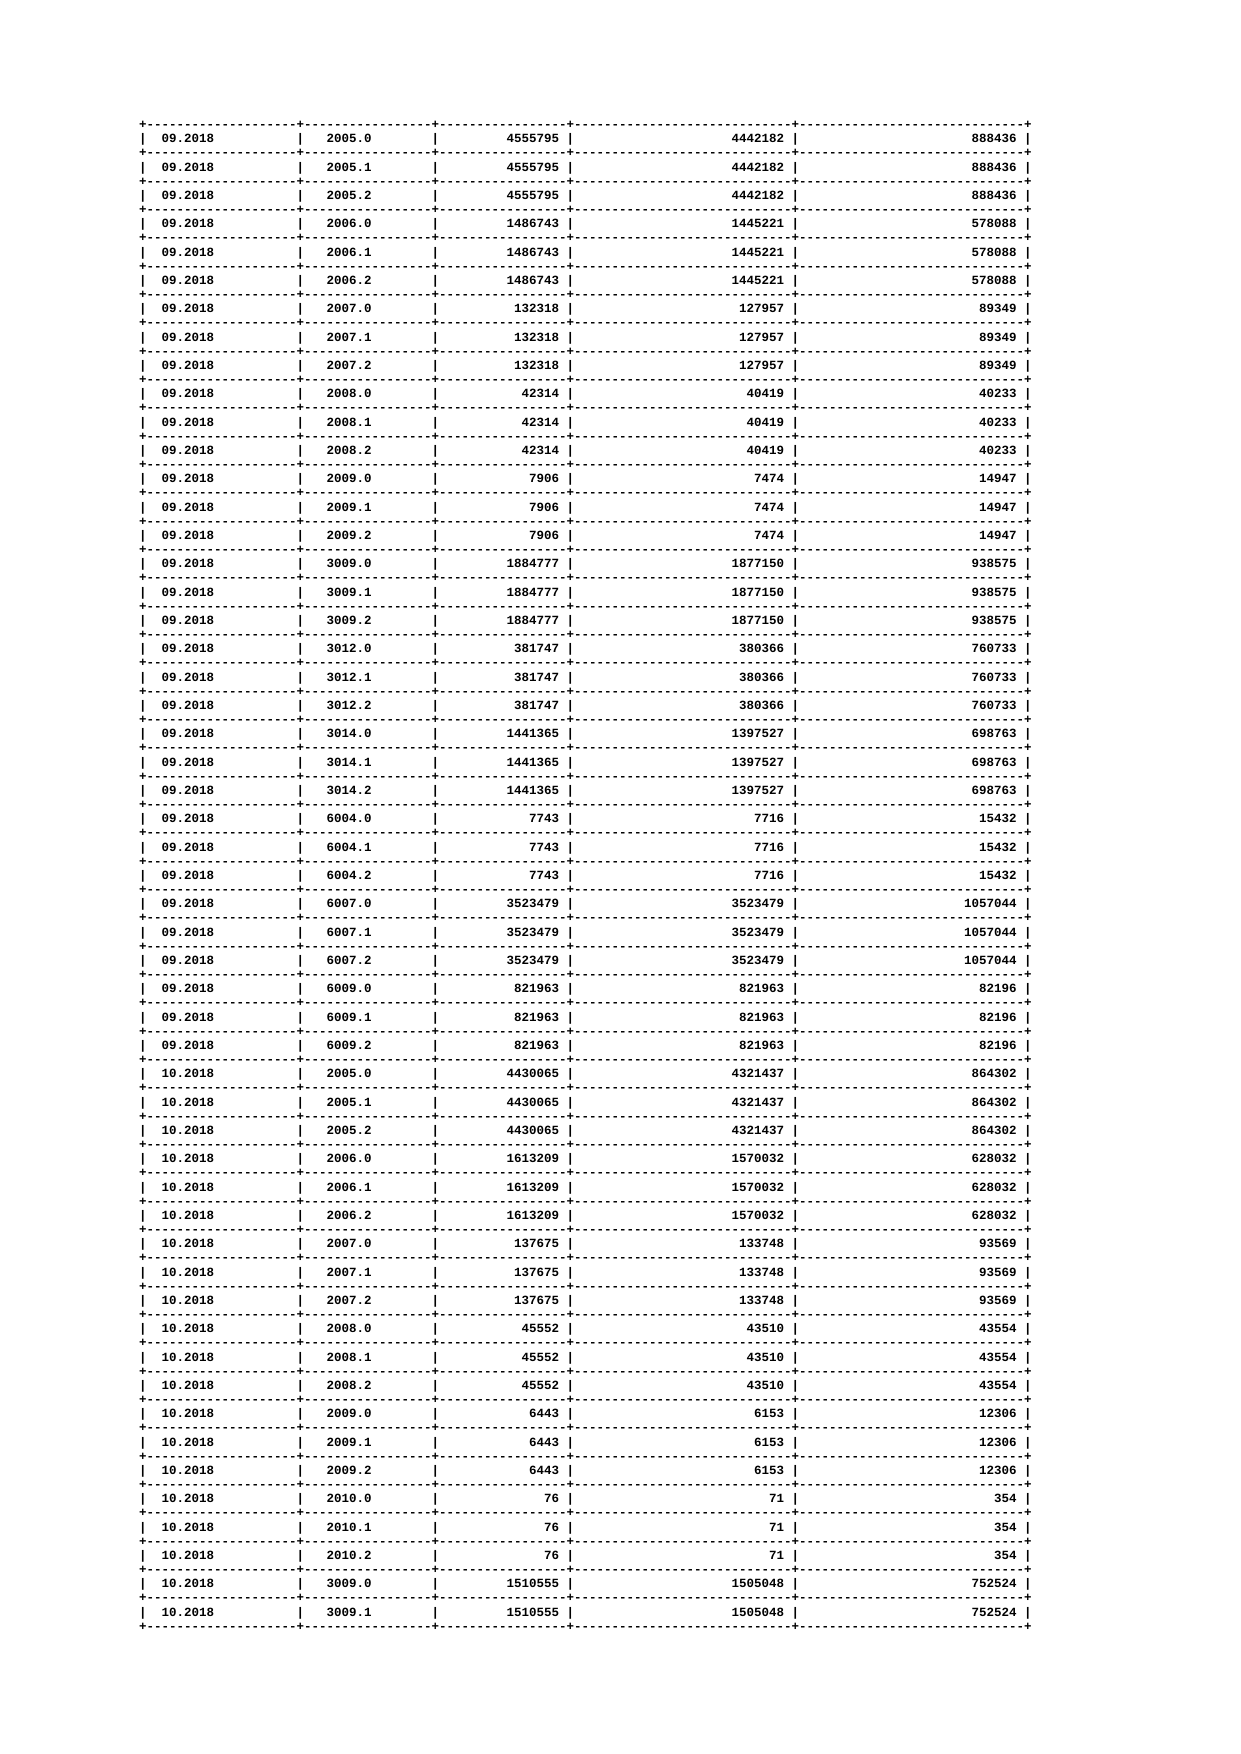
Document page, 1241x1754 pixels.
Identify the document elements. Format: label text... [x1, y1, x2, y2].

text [139, 1620, 1101, 1634]
text +--------------------+-----------------+-----------------+-----------------------------+------------------------------+ [139, 1393, 1101, 1407]
text | 09.2018 | 2008.2 | 42314 | 40419 | 40233 | [139, 444, 1101, 458]
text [139, 1591, 1101, 1606]
text | 10.2018 | 2009.1 | 6443 | 6153 | 12306 | [139, 1436, 1101, 1450]
text +--------------------+-----------------+-----------------+-----------------------------+------------------------------+ [139, 430, 1101, 444]
text +--------------------+-----------------+-----------------+-----------------------------+------------------------------+ [139, 486, 1101, 501]
text +--------------------+-----------------+-----------------+-----------------------------+------------------------------+ [139, 1195, 1101, 1209]
text +--------------------+-----------------+-----------------+-----------------------------+------------------------------+ [139, 373, 1101, 387]
text | 10.2018 | 2008.0 | 45552 | 43510 | 43554 | [139, 1322, 1101, 1336]
text | 10.2018 | 2008.2 | 45552 | 43510 | 43554 | [139, 1379, 1101, 1393]
text | 10.2018 | 2006.0 | 1613209 | 1570032 | 628032 | [139, 1152, 1101, 1166]
text +--------------------+-----------------+-----------------+-----------------------------+------------------------------+ [139, 1110, 1101, 1124]
text | 09.2018 | 2007.2 | 132318 | 127957 | 89349 | [139, 359, 1101, 373]
text +--------------------+-----------------+-----------------+-----------------------------+------------------------------+ [139, 770, 1101, 784]
text +--------------------+-----------------+-----------------+-----------------------------+------------------------------+ [139, 855, 1101, 869]
text +--------------------+-----------------+-----------------+-----------------------------+------------------------------+ [139, 1053, 1101, 1067]
text | 09.2018 | 6007.0 | 3523479 | 3523479 | 1057044 | [139, 897, 1101, 911]
text +--------------------+-----------------+-----------------+-----------------------------+------------------------------+ [139, 260, 1101, 274]
text +--------------------+-----------------+-----------------+-----------------------------+------------------------------+ [139, 940, 1101, 954]
text +--------------------+-----------------+-----------------+-----------------------------+------------------------------+ [139, 401, 1101, 416]
text | 09.2018 | 3009.0 | 1884777 | 1877150 | 938575 | [139, 557, 1101, 571]
text | 10.2018 | 2007.1 | 137675 | 133748 | 93569 | [139, 1266, 1101, 1280]
text | 10.2018 | 2006.1 | 1613209 | 1570032 | 628032 | [139, 1181, 1101, 1195]
text +--------------------+-----------------+-----------------+-----------------------------+------------------------------+ [139, 911, 1101, 926]
text | 09.2018 | 3014.0 | 1441365 | 1397527 | 698763 | [139, 727, 1101, 741]
text | 09.2018 | 2009.2 | 7906 | 7474 | 14947 | [139, 529, 1101, 543]
text | 10.2018 | 2005.2 | 4430065 | 4321437 | 864302 | [139, 1124, 1101, 1138]
text | 10.2018 | 2010.0 | 76 | 71 | 354 | [139, 1492, 1101, 1506]
text +--------------------+-----------------+-----------------+-----------------------------+------------------------------+ [139, 1336, 1101, 1351]
text +--------------------+-----------------+-----------------+-----------------------------+------------------------------+ [139, 316, 1101, 331]
text | 09.2018 | 2006.2 | 1486743 | 1445221 | 578088 | [139, 274, 1101, 288]
text | 09.2018 | 2006.1 | 1486743 | 1445221 | 578088 | [139, 246, 1101, 260]
text | 09.2018 | 3012.2 | 381747 | 380366 | 760733 | [139, 699, 1101, 713]
text | 10.2018 | 2008.1 | 45552 | 43510 | 43554 | [139, 1351, 1101, 1365]
text | 09.2018 | 6007.1 | 3523479 | 3523479 | 1057044 | [139, 926, 1101, 940]
text | 09.2018 | 6007.2 | 3523479 | 3523479 | 1057044 | [139, 954, 1101, 968]
text +--------------------+-----------------+-----------------+-----------------------------+------------------------------+ [139, 826, 1101, 841]
text +--------------------+-----------------+-----------------+-----------------------------+------------------------------+ [139, 571, 1101, 586]
text | 09.2018 | 6009.1 | 821963 | 821963 | 82196 | [139, 1011, 1101, 1025]
text | 09.2018 | 2009.1 | 7906 | 7474 | 14947 | [139, 501, 1101, 515]
text | 09.2018 | 2005.1 | 4555795 | 4442182 | 888436 | [139, 161, 1101, 175]
text | 09.2018 | 3014.1 | 1441365 | 1397527 | 698763 | [139, 756, 1101, 770]
text +--------------------+-----------------+-----------------+-----------------------------+------------------------------+ [139, 288, 1101, 302]
text | 09.2018 | 6004.0 | 7743 | 7716 | 15432 | [139, 812, 1101, 826]
text +--------------------+-----------------+-----------------+-----------------------------+------------------------------+ [139, 1081, 1101, 1096]
text +--------------------+-----------------+-----------------+-----------------------------+------------------------------+ [139, 713, 1101, 727]
text +--------------------+-----------------+-----------------+-----------------------------+------------------------------+ [139, 685, 1101, 699]
text +--------------------+-----------------+-----------------+-----------------------------+------------------------------+ [139, 996, 1101, 1011]
text +--------------------+-----------------+-----------------+-----------------------------+------------------------------+ [139, 741, 1101, 756]
text | 09.2018 | 2007.1 | 132318 | 127957 | 89349 | [139, 331, 1101, 345]
text | 09.2018 | 2007.0 | 132318 | 127957 | 89349 | [139, 302, 1101, 316]
text | 09.2018 | 2009.0 | 7906 | 7474 | 14947 | [139, 472, 1101, 486]
text +--------------------+-----------------+-----------------+-----------------------------+------------------------------+ [139, 1478, 1101, 1492]
text | 09.2018 | 6009.2 | 821963 | 821963 | 82196 | [139, 1039, 1101, 1053]
text +--------------------+-----------------+-----------------+-----------------------------+------------------------------+ [139, 1535, 1101, 1549]
text +--------------------+-----------------+-----------------+-----------------------------+------------------------------+ [139, 883, 1101, 897]
text +--------------------+-----------------+-----------------+-----------------------------+------------------------------+ [139, 203, 1101, 217]
text | 09.2018 | 6009.0 | 821963 | 821963 | 82196 | [139, 982, 1101, 996]
text | 09.2018 | 3012.0 | 381747 | 380366 | 760733 | [139, 642, 1101, 656]
text +--------------------+-----------------+-----------------+-----------------------------+------------------------------+ [139, 1308, 1101, 1322]
text | 10.2018 | 2009.2 | 6443 | 6153 | 12306 | [139, 1464, 1101, 1478]
text | 09.2018 | 2005.0 | 4555795 | 4442182 | 888436 | [139, 132, 1101, 146]
text +--------------------+-----------------+-----------------+-----------------------------+------------------------------+ [139, 1421, 1101, 1436]
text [139, 146, 1101, 161]
text +--------------------+-----------------+-----------------+-----------------------------+------------------------------+ [139, 345, 1101, 359]
text +--------------------+-----------------+-----------------+-----------------------------+------------------------------+ [139, 1280, 1101, 1294]
text +--------------------+-----------------+-----------------+-----------------------------+------------------------------+ [139, 1138, 1101, 1152]
text +--------------------+-----------------+-----------------+-----------------------------+------------------------------+ [139, 175, 1101, 189]
text | 09.2018 | 3009.1 | 1884777 | 1877150 | 938575 | [139, 586, 1101, 600]
text +--------------------+-----------------+-----------------+-----------------------------+------------------------------+ [139, 1025, 1101, 1039]
text | 09.2018 | 3009.2 | 1884777 | 1877150 | 938575 | [139, 614, 1101, 628]
text +--------------------+-----------------+-----------------+-----------------------------+------------------------------+ [139, 1365, 1101, 1379]
text | 10.2018 | 2005.0 | 4430065 | 4321437 | 864302 | [139, 1067, 1101, 1081]
text +--------------------+-----------------+-----------------+-----------------------------+------------------------------+ [139, 515, 1101, 529]
text +--------------------+-----------------+-----------------+-----------------------------+------------------------------+ [139, 1450, 1101, 1464]
text +--------------------+-----------------+-----------------+-----------------------------+------------------------------+ [139, 1166, 1101, 1181]
text +--------------------+-----------------+-----------------+-----------------------------+------------------------------+ [139, 458, 1101, 472]
text +--------------------+-----------------+-----------------+-----------------------------+------------------------------+ [139, 600, 1101, 614]
text | 10.2018 | 2007.0 | 137675 | 133748 | 93569 | [139, 1237, 1101, 1251]
text | 10.2018 | 2010.1 | 76 | 71 | 354 | [139, 1521, 1101, 1535]
text +--------------------+-----------------+-----------------+-----------------------------+------------------------------+ [139, 1223, 1101, 1237]
text | 09.2018 | 2008.0 | 42314 | 40419 | 40233 | [139, 387, 1101, 401]
text +--------------------+-----------------+-----------------+-----------------------------+------------------------------+ [139, 968, 1101, 982]
text | 10.2018 | 2005.1 | 4430065 | 4321437 | 864302 | [139, 1096, 1101, 1110]
text +--------------------+-----------------+-----------------+-----------------------------+------------------------------+ [139, 1506, 1101, 1521]
text | 09.2018 | 2006.0 | 1486743 | 1445221 | 578088 | [139, 217, 1101, 231]
text | 09.2018 | 3012.1 | 381747 | 380366 | 760733 | [139, 671, 1101, 685]
text +--------------------+-----------------+-----------------+-----------------------------+------------------------------+ [139, 1563, 1101, 1577]
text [139, 118, 1101, 132]
text +--------------------+-----------------+-----------------+-----------------------------+------------------------------+ [139, 1251, 1101, 1266]
text | 09.2018 | 2008.1 | 42314 | 40419 | 40233 | [139, 416, 1101, 430]
text +--------------------+-----------------+-----------------+-----------------------------+------------------------------+ [139, 231, 1101, 246]
text | 10.2018 | 3009.1 | 1510555 | 1505048 | 752524 | [139, 1606, 1101, 1620]
text | 09.2018 | 3014.2 | 1441365 | 1397527 | 698763 | [139, 784, 1101, 798]
text | 10.2018 | 2009.0 | 6443 | 6153 | 12306 | [139, 1407, 1101, 1421]
text +--------------------+-----------------+-----------------+-----------------------------+------------------------------+ [139, 543, 1101, 557]
text | 09.2018 | 2005.2 | 4555795 | 4442182 | 888436 | [139, 189, 1101, 203]
text +--------------------+-----------------+-----------------+-----------------------------+------------------------------+ [139, 656, 1101, 671]
text +--------------------+-----------------+-----------------+-----------------------------+------------------------------+ [139, 628, 1101, 642]
text | 09.2018 | 6004.1 | 7743 | 7716 | 15432 | [139, 841, 1101, 855]
text | 10.2018 | 3009.0 | 1510555 | 1505048 | 752524 | [139, 1577, 1101, 1591]
text | 10.2018 | 2007.2 | 137675 | 133748 | 93569 | [139, 1294, 1101, 1308]
text +--------------------+-----------------+-----------------+-----------------------------+------------------------------+ [139, 798, 1101, 812]
text | 10.2018 | 2006.2 | 1613209 | 1570032 | 628032 | [139, 1209, 1101, 1223]
text | 09.2018 | 6004.2 | 7743 | 7716 | 15432 | [139, 869, 1101, 883]
text | 10.2018 | 2010.2 | 76 | 71 | 354 | [139, 1549, 1101, 1563]
